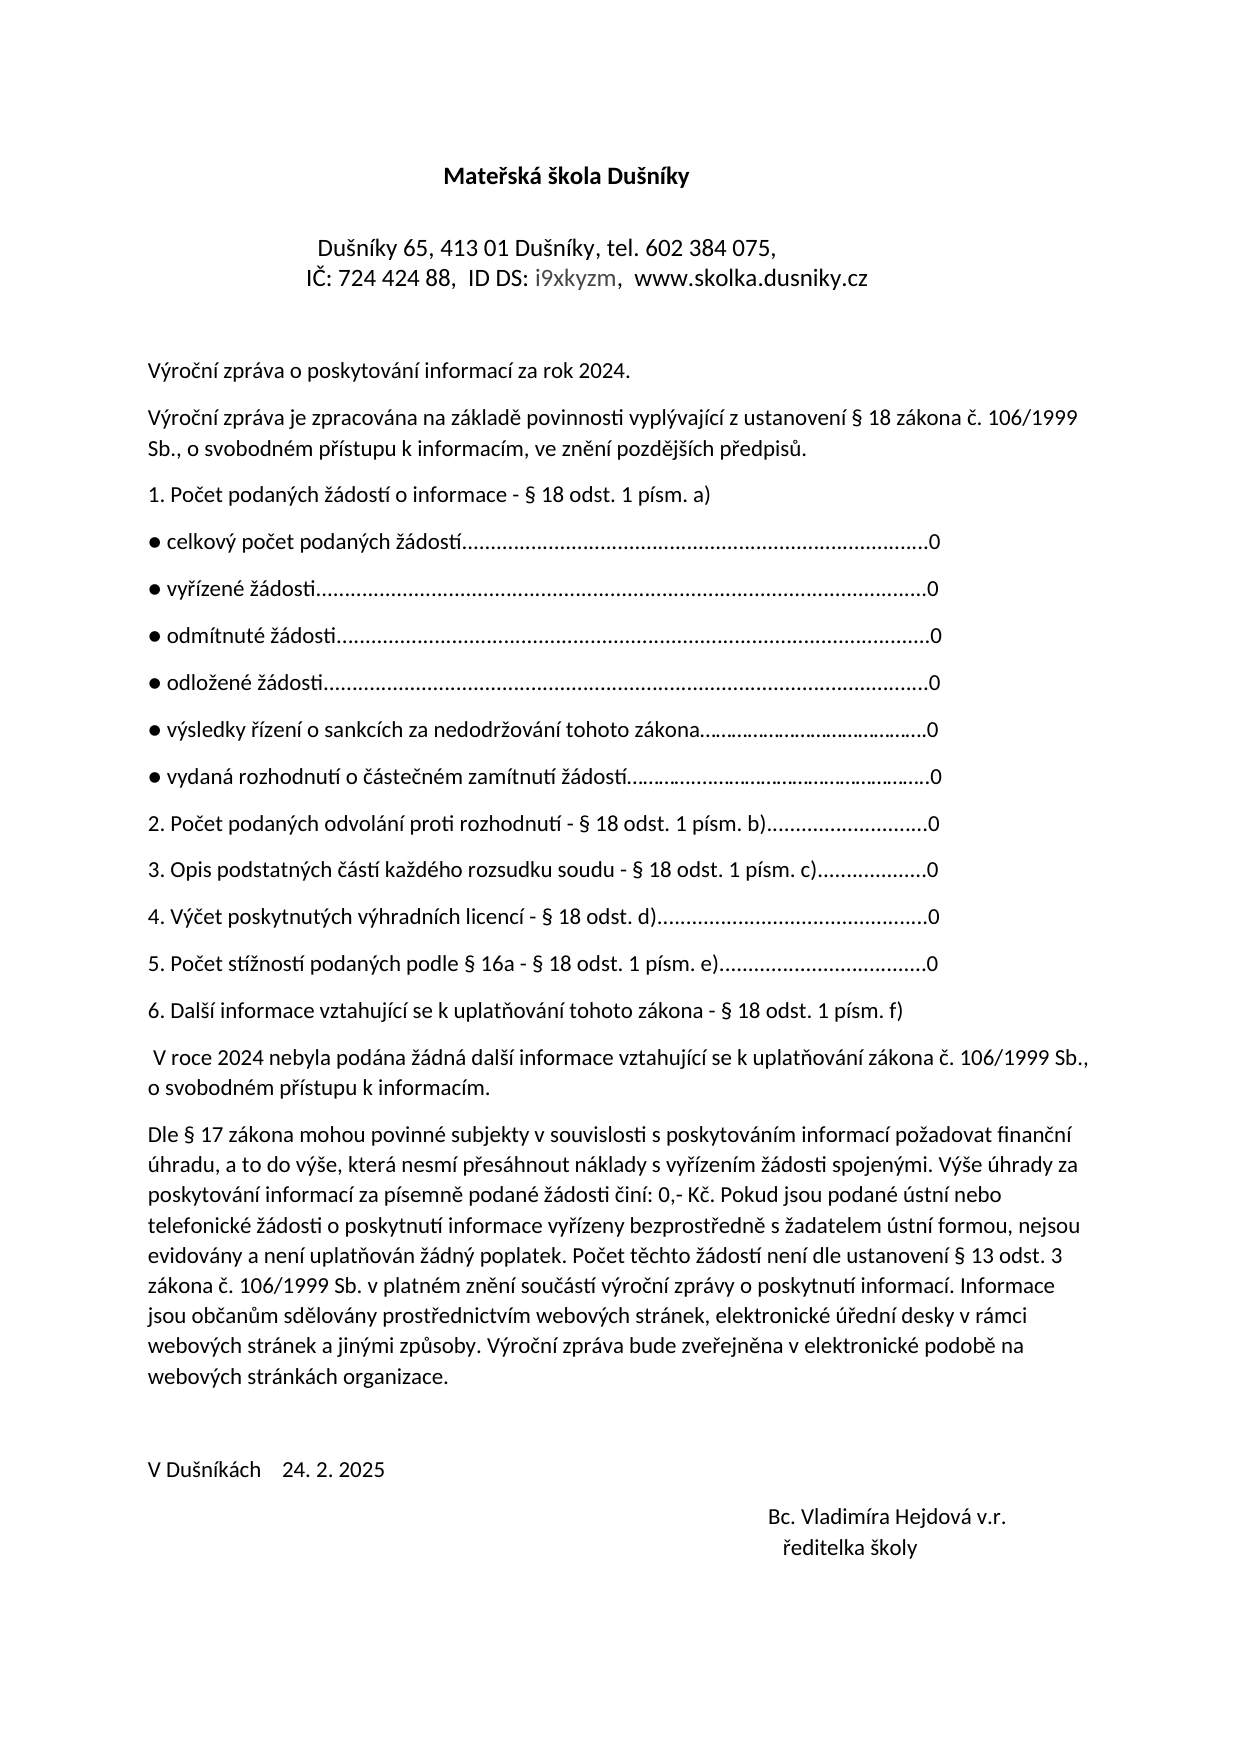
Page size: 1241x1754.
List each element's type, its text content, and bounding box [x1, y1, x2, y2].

text V roce 2024 nebyla podána žádná další informace vztahující se k uplatňování zákona č. 106/1999 Sb., o svobodném přístupu k informacím. [148, 1043, 1093, 1101]
text Výroční zpráva o poskytování informací za rok 2024. [148, 357, 1093, 385]
text Výroční zpráva je zpracována na základě povinnosti vyplývající z ustanovení § 18 zákona č. 106/1999 Sb., o svobodném přístupu k informacím, ve znění pozdějších předpisů. [148, 403, 1093, 462]
text ● vydaná rozhodnutí o částečném zamítnutí žádostí…………....…………………………………..0 [148, 762, 1093, 790]
text 6. Další informace vztahující se k uplatňování tohoto zákona - § 18 odst. 1 písm. f) [148, 996, 1093, 1024]
subtitle Dušníky 65, 413 01 Dušníky, tel. 602 384 075, [148, 232, 1093, 263]
text 4. Výčet poskytnutých výhradních licencí - § 18 odst. d)...............................................0 [148, 902, 1093, 931]
text Dle § 17 zákona mohou povinné subjekty v souvislosti s poskytováním informací požadovat finanční úhradu, a to do výše, která nesmí přesáhnout náklady s vyřízením žádosti spojenými. Výše úhrady za poskytování informací za písemně podané žádosti činí: 0,- Kč. Pokud jsou podané ústní nebo telefonické žádosti o poskytnutí informace vyřízeny bezprostředně s žadatelem ústní formou, nejsou evidovány a není uplatňován žádný poplatek. Počet těchto žádostí není dle ustanovení § 13 odst. 3 zákona č. 106/1999 Sb. v platném znění součástí výroční zprávy o poskytnutí informací. Informace jsou občanům sdělovány prostřednictvím webových stránek, elektronické úřední desky v rámci webových stránek a jinými způsoby. Výroční zpráva bude zveřejněna v elektronické podobě na webových stránkách organizace. [148, 1120, 1093, 1390]
text ● výsledky řízení o sankcích za nedodržování tohoto zákona…………………………………….0 [148, 715, 1093, 743]
text IČ: 724 424 88, ID DS: i9xkyzm, www.skolka.dusniky.cz [617, 263, 1093, 293]
text 5. Počet stížností podaných podle § 16a - § 18 odst. 1 písm. e)....................................0 [148, 949, 1093, 977]
text V Dušníkách 24. 2. 2025 [148, 1456, 1093, 1484]
text 2. Počet podaných odvolání proti rozhodnutí - § 18 odst. 1 písm. b)............................0 [148, 809, 1093, 837]
text 1. Počet podaných žádostí o informace - § 18 odst. 1 písm. a) [148, 481, 1093, 509]
text Bc. Vladimíra Hejdová v.r. ředitelka školy [768, 1502, 1093, 1561]
text ● odložené žádosti.........................................................................................................0 [148, 668, 1093, 696]
subtitle Mateřská škola Dušníky [148, 160, 1093, 190]
text IČ: 724 424 88, ID DS: i9xkyzm, www.skolka.dusniky.cz [148, 263, 535, 293]
text ● celkový počet podaných žádostí.................................................................................0 [148, 527, 1093, 556]
text ● odmítnuté žádosti.......................................................................................................0 [148, 621, 1093, 649]
text 3. Opis podstatných částí každého rozsudku soudu - § 18 odst. 1 písm. c)...................0 [148, 856, 1093, 884]
text ● vyřízené žádosti..........................................................................................................0 [148, 574, 1093, 602]
